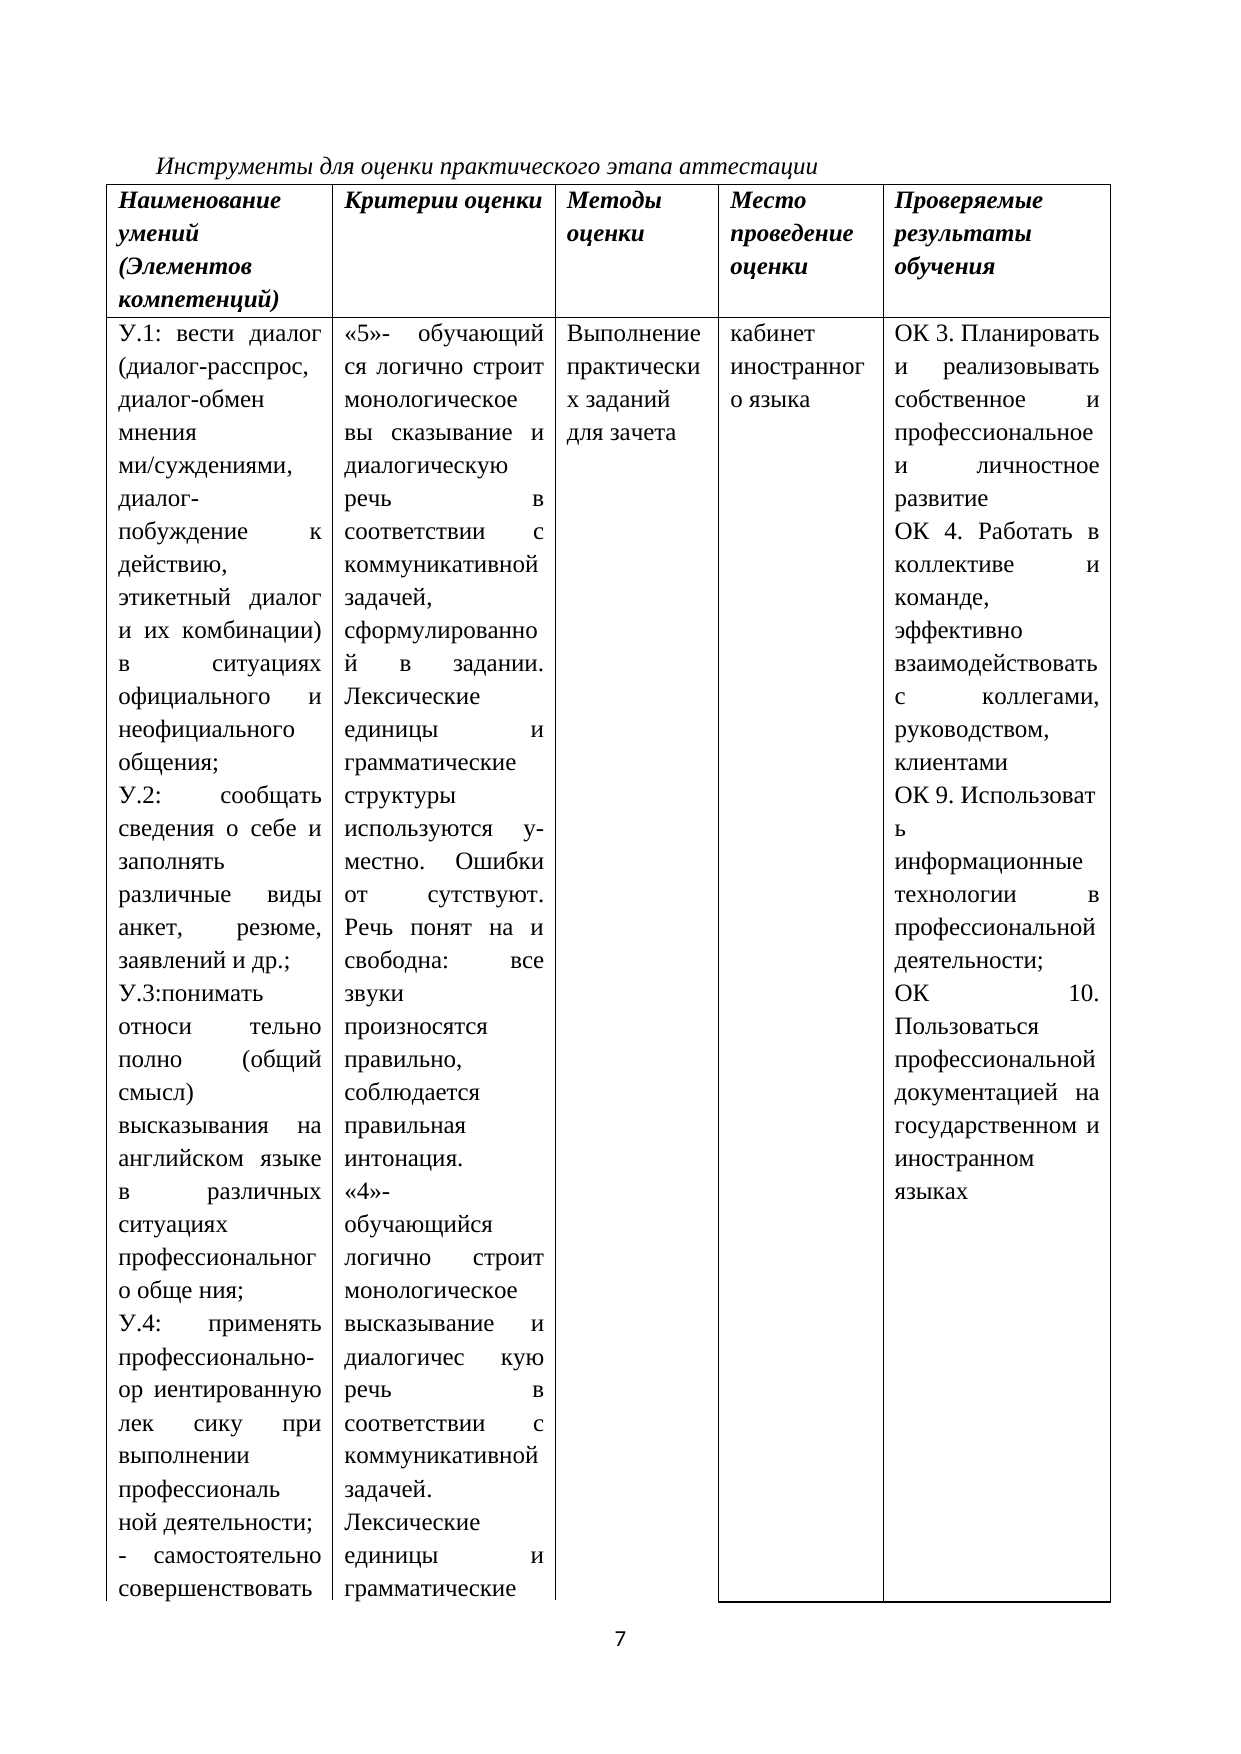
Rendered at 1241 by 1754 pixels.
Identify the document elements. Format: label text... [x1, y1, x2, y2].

table_header Наименование умений (Элементов компетенций) [107, 185, 332, 317]
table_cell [107, 318, 333, 1601]
table_header Проверяемые результаты обучения [884, 185, 1110, 317]
table_header Методы оценки [556, 185, 718, 317]
table_header Критерии оценки [333, 185, 555, 317]
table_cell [555, 318, 718, 1601]
text Инструменты для оценки практического этапа аттестации [156, 151, 1122, 180]
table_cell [333, 318, 555, 1601]
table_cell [719, 318, 883, 1601]
table_header Место проведение оценки [719, 185, 883, 317]
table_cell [884, 318, 1110, 1601]
